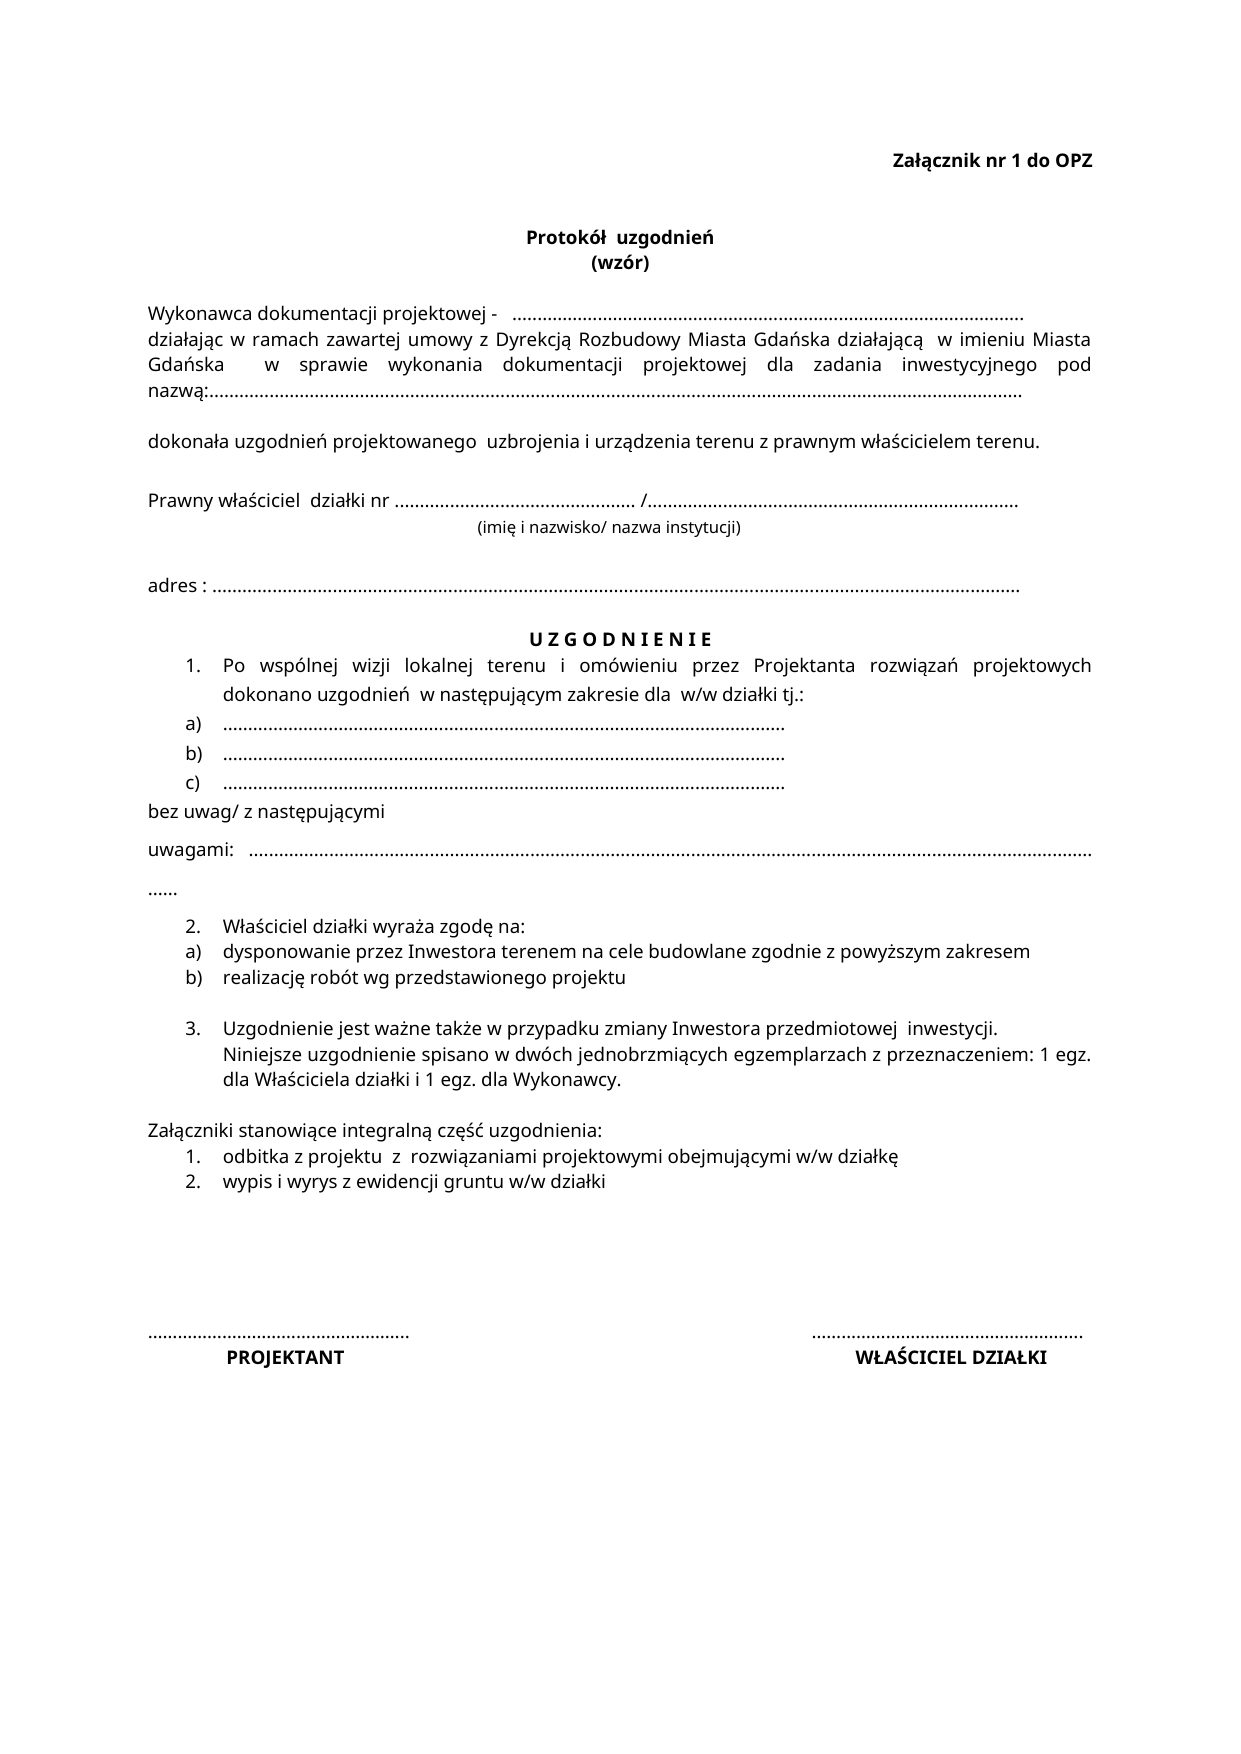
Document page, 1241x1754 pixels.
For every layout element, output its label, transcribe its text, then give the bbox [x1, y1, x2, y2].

list ................................................................................................................ [185, 711, 1093, 736]
list ................................................................................................................ [185, 769, 1093, 795]
text Wykonawca dokumentacji projektowej - ...................................................................................................... [148, 301, 1093, 326]
text Protokół uzgodnień [148, 224, 1093, 250]
text bez uwag/ z następującymi uwagami: .............................................................................................................................................................................. [148, 798, 1093, 901]
list Uzgodnienie jest ważne także w przypadku zmiany Inwestora przedmiotowej inwestycji. [185, 1015, 1093, 1041]
list Po wspólnej wizji lokalnej terenu i omówieniu przez Projektanta rozwiązań projektowych dokonano uzgodnień w następującym zakresie dla w/w działki tj.: [185, 652, 1093, 707]
list odbitka z projektu z rozwiązaniami projektowymi obejmującymi w/w działkę [185, 1143, 1093, 1168]
text działając w ramach zawartej umowy z Dyrekcją Rozbudowy Miasta Gdańska działającą w imieniu Miasta Gdańska w sprawie wykonania dokumentacji projektowej dla zadania inwestycyjnego pod nazwą:.................................................................................................................................................................. [148, 326, 1093, 403]
text …………………………………………….. ………………………………………………. [148, 1319, 1093, 1344]
list wypis i wyrys z ewidencji gruntu w/w działki [185, 1168, 1093, 1194]
text U Z G O D N I E N I E [148, 627, 1093, 652]
list ................................................................................................................ [185, 740, 1093, 766]
text (wzór) [148, 250, 1093, 275]
text (imię i nazwisko/ nazwa instytucji) [472, 516, 1093, 539]
list dysponowanie przez Inwestora terenem na cele budowlane zgodnie z powyższym zakresem [185, 939, 1093, 964]
text Załącznik nr 1 do OPZ [148, 148, 1093, 173]
text PROJEKTANT WŁAŚCICIEL DZIAŁKI [148, 1344, 1093, 1370]
text Prawny właściciel działki nr ................................................ /.......................................................................... [148, 487, 1093, 512]
text Załączniki stanowiące integralną część uzgodnienia: [148, 1117, 1093, 1143]
list Właściciel działki wyraża zgodę na: [185, 913, 1093, 939]
text dokonała uzgodnień projektowanego uzbrojenia i urządzenia terenu z prawnym właścicielem terenu. [148, 428, 1093, 454]
text Niniejsze uzgodnienie spisano w dwóch jednobrzmiących egzemplarzach z przeznaczeniem: 1 egz. dla Właściciela działki i 1 egz. dla Wykonawcy. [223, 1041, 1093, 1092]
text adres : ................................................................................................................................................................. [148, 572, 1093, 597]
list realizację robót wg przedstawionego projektu [185, 964, 1093, 990]
